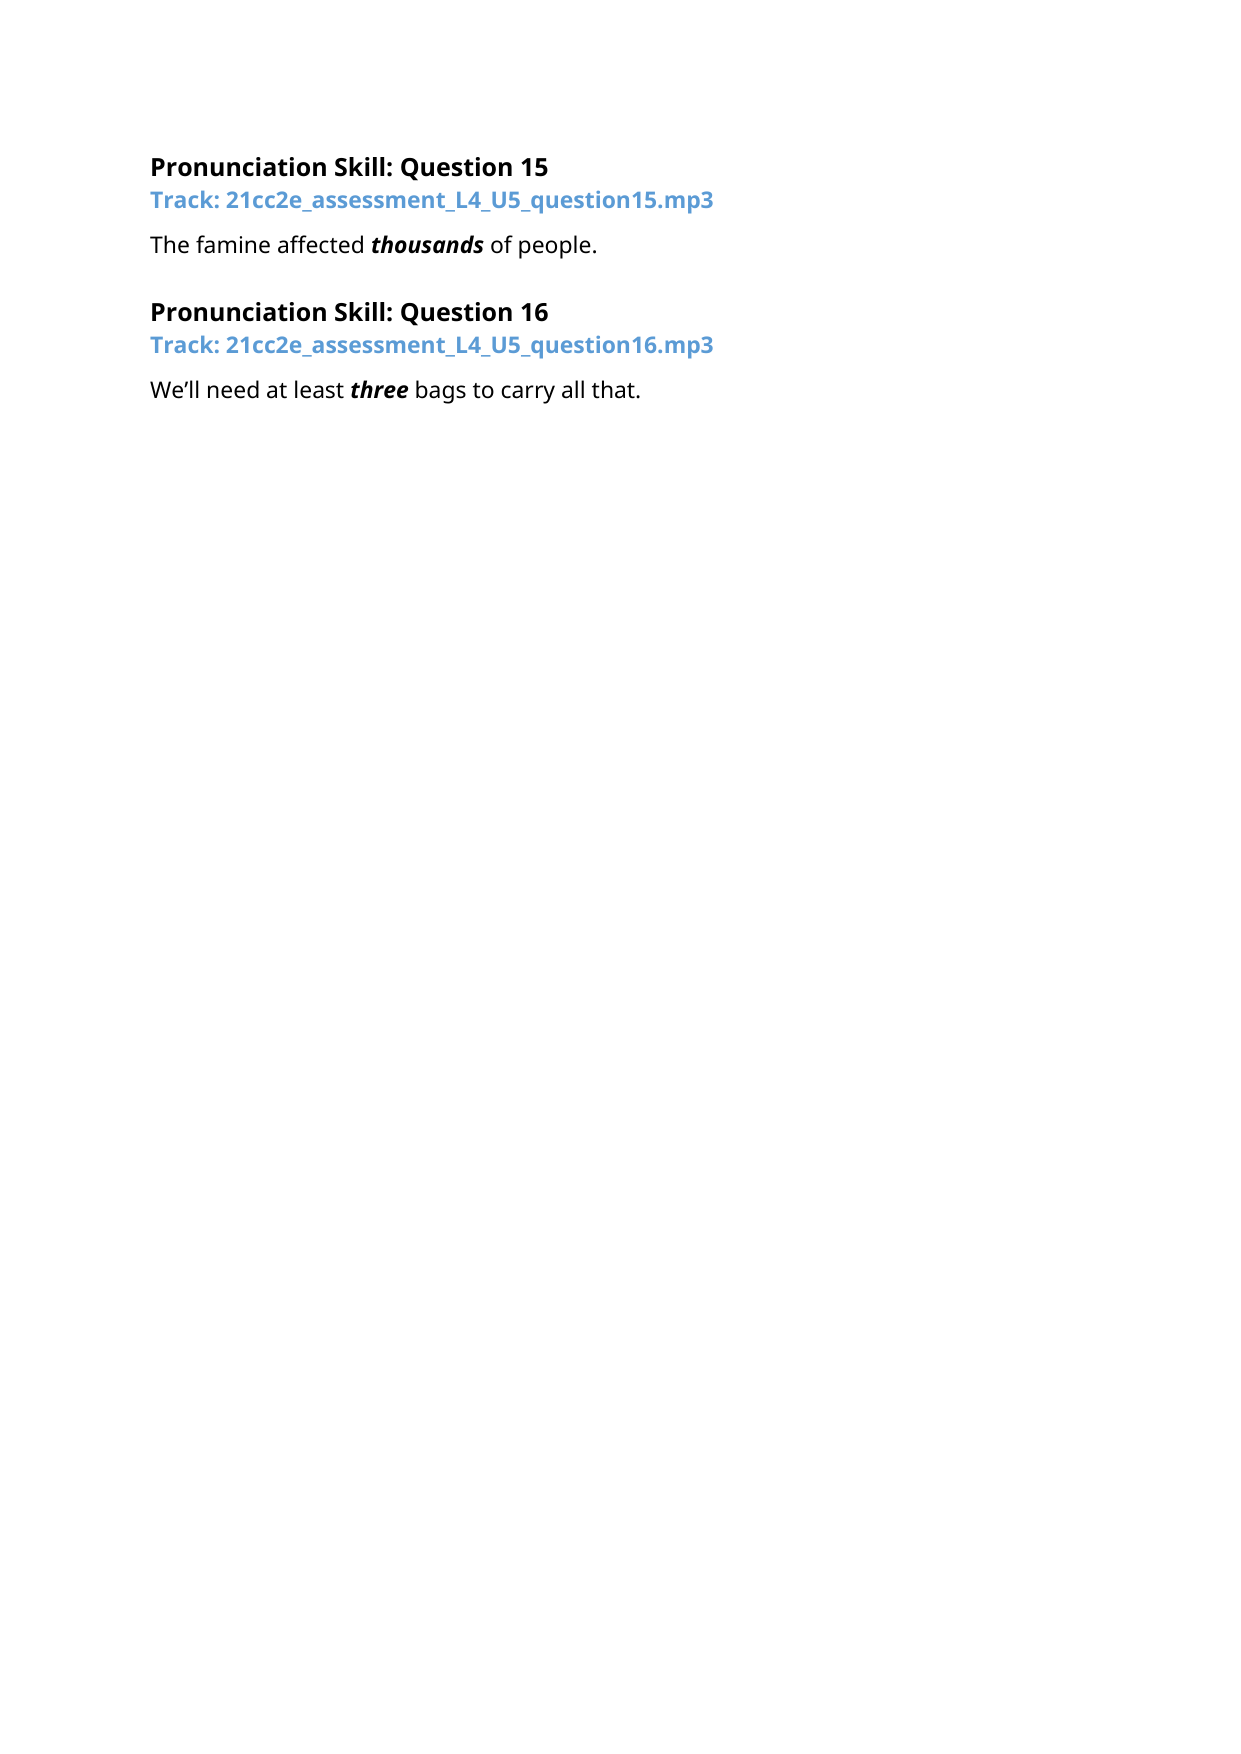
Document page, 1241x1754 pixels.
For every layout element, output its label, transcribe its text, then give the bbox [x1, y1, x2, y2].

text We’ll need at least three bags to carry all that. [150, 374, 1090, 406]
text The famine affected thousands of people. [150, 229, 1090, 261]
text Pronunciation Skill: Question 16 [150, 295, 1090, 329]
text Track: 21cc2e_assessment_L4_U5_question16.mp3 [150, 329, 1090, 360]
text Pronunciation Skill: Question 15 [150, 150, 1090, 184]
text Track: 21cc2e_assessment_L4_U5_question15.mp3 [150, 184, 1090, 215]
